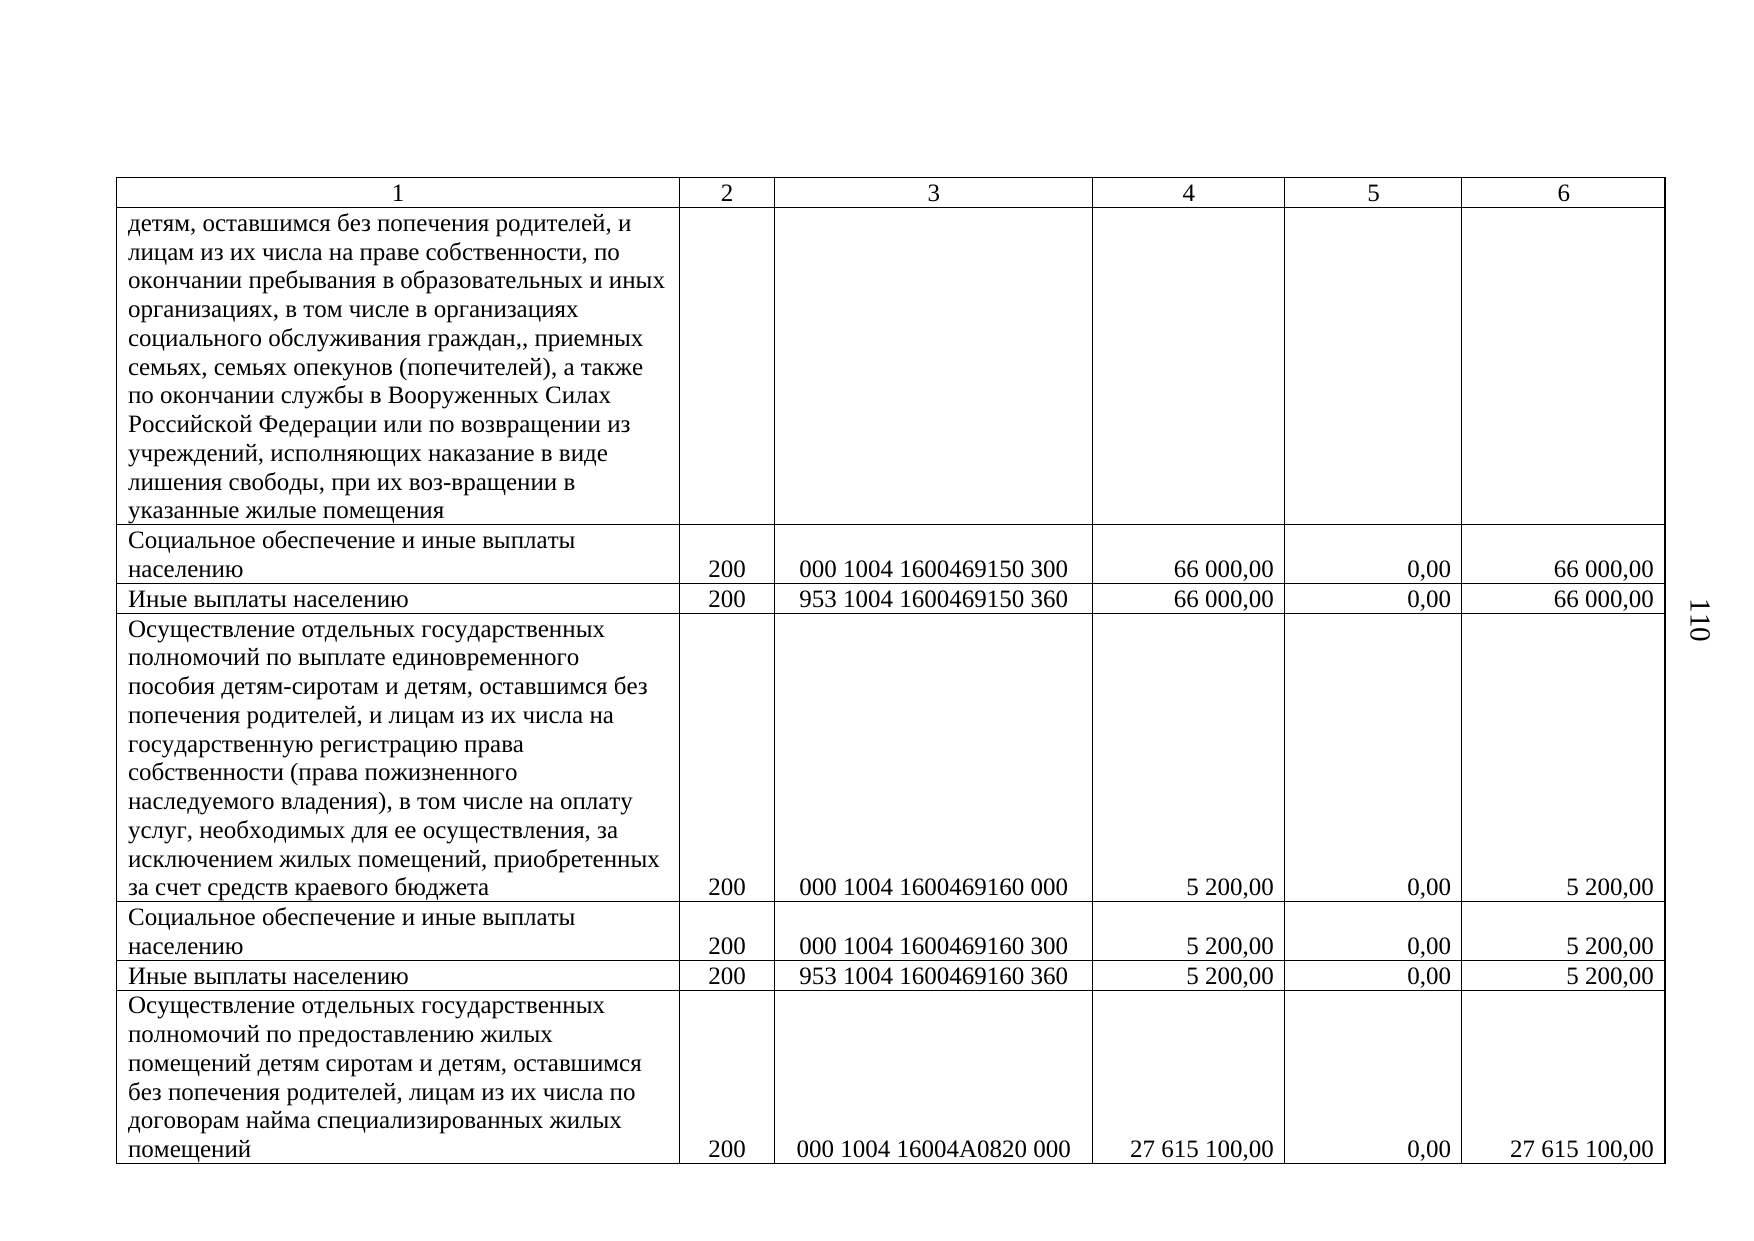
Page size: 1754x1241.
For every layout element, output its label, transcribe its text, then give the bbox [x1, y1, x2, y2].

table_header 2 [680, 178, 774, 207]
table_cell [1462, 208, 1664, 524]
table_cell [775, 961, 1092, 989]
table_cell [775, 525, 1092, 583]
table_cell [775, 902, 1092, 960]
table_header 4 [1093, 178, 1284, 207]
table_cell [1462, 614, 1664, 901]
table_header 5 [1285, 178, 1461, 207]
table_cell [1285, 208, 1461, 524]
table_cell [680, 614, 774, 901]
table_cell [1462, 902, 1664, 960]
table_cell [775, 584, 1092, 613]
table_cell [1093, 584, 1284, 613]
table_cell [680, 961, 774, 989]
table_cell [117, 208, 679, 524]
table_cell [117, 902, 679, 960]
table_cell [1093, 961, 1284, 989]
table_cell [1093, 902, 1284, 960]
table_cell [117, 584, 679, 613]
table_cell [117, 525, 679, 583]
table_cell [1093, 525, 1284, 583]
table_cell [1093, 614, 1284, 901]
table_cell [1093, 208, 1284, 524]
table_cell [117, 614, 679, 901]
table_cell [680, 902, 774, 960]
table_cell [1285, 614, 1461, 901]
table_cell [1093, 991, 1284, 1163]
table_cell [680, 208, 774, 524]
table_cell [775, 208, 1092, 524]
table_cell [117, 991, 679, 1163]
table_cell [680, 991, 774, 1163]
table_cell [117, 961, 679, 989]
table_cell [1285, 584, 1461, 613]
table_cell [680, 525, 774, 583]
table_header 1 [117, 178, 679, 207]
table_header 3 [775, 178, 1092, 207]
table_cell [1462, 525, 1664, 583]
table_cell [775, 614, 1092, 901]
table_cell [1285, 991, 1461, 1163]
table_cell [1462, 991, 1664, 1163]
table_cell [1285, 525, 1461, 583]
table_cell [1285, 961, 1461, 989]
table_header 6 [1462, 178, 1664, 207]
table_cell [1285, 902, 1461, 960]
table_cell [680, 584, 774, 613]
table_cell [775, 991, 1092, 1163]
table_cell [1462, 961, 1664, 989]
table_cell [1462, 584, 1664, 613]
